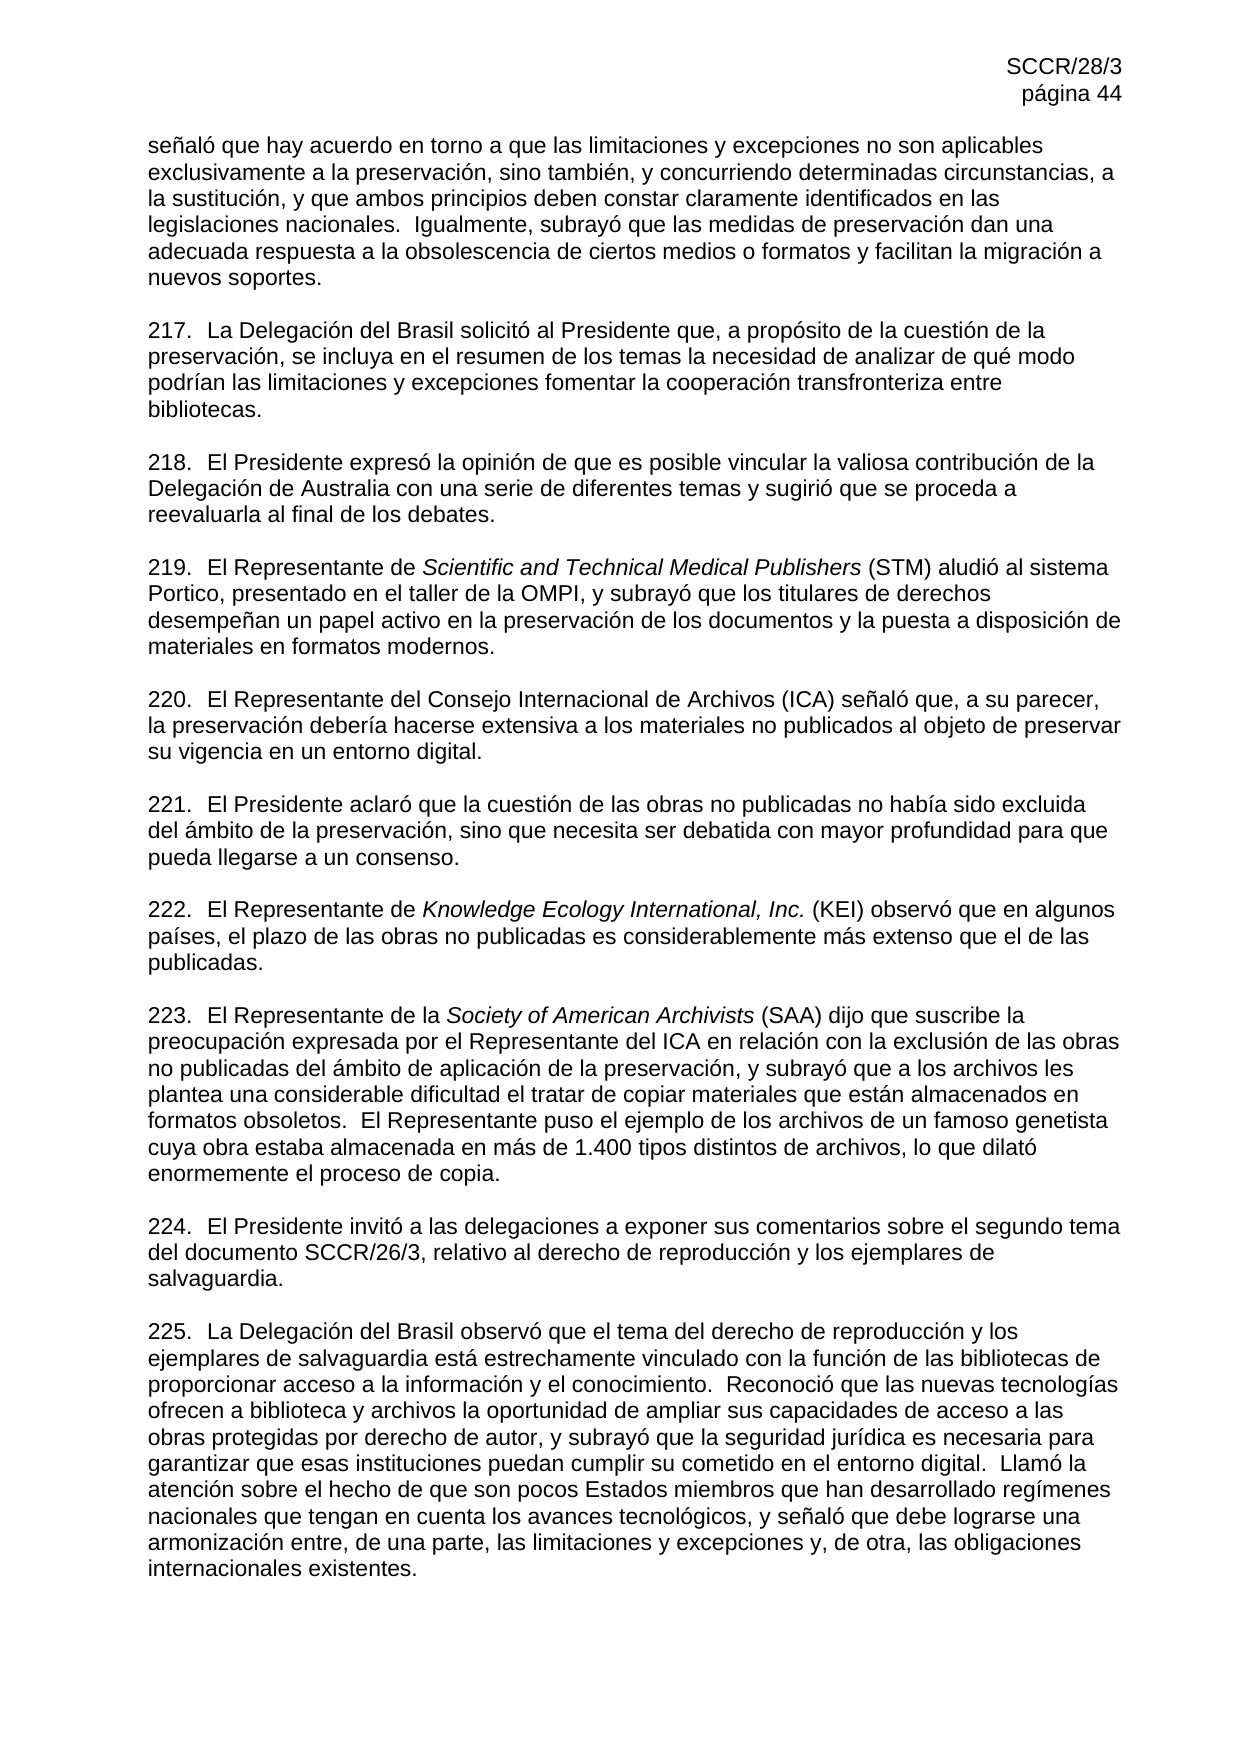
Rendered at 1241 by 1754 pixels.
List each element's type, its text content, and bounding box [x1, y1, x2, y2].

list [148, 132, 1122, 290]
list El Representante de Scientific and Technical Medical Publishers (STM) aludió al sistema Portico, presentado en el taller de la OMPI, y subrayó que los titulares de derechos desempeñan un papel activo en la preservación de los documentos y la puesta a disposición de materiales en formatos modernos. [148, 554, 1122, 659]
list El Representante de la Society of American Archivists (SAA) dijo que suscribe la preocupación expresada por el Representante del ICA en relación con la exclusión de las obras no publicadas del ámbito de aplicación de la preservación, y subrayó que a los archivos les plantea una considerable dificultad el tratar de copiar materiales que están almacenados en formatos obsoletos. El Representante puso el ejemplo de los archivos de un famoso genetista cuya obra estaba almacenada en más de 1.400 tipos distintos de archivos, lo que dilató enormemente el proceso de copia. [148, 1002, 1122, 1186]
list El Presidente invitó a las delegaciones a exponer sus comentarios sobre el segundo tema del documento SCCR/26/3, relativo al derecho de reproducción y los ejemplares de salvaguardia. [148, 1213, 1122, 1292]
list El Representante del Consejo Internacional de Archivos (ICA) señaló que, a su parecer, la preservación debería hacerse extensiva a los materiales no publicados al objeto de preservar su vigencia en un entorno digital. [148, 686, 1122, 765]
list El Presidente expresó la opinión de que es posible vincular la valiosa contribución de la Delegación de Australia con una serie de diferentes temas y sugirió que se proceda a reevaluarla al final de los debates. [148, 448, 1122, 527]
list El Representante de Knowledge Ecology International, Inc. (KEI) observó que en algunos países, el plazo de las obras no publicadas es considerablemente más extenso que el de las publicadas. [148, 896, 1122, 976]
list La Delegación del Brasil solicitó al Presidente que, a propósito de la cuestión de la preservación, se incluya en el resumen de los temas la necesidad de analizar de qué modo podrían las limitaciones y excepciones fomentar la cooperación transfronteriza entre bibliotecas. [148, 317, 1122, 422]
list El Presidente aclaró que la cuestión de las obras no publicadas no había sido excluida del ámbito de la preservación, sino que necesita ser debatida con mayor profundidad para que pueda llegarse a un consenso. [148, 791, 1122, 870]
list La Delegación del Brasil observó que el tema del derecho de reproducción y los ejemplares de salvaguardia está estrechamente vinculado con la función de las bibliotecas de proporcionar acceso a la información y el conocimiento. Reconoció que las nuevas tecnologías ofrecen a biblioteca y archivos la oportunidad de ampliar sus capacidades de acceso a las obras protegidas por derecho de autor, y subrayó que la seguridad jurídica es necesaria para garantizar que esas instituciones puedan cumplir su cometido en el entorno digital. Llamó la atención sobre el hecho de que son pocos Estados miembros que han desarrollado regímenes nacionales que tengan en cuenta los avances tecnológicos, y señaló que debe lograrse una armonización entre, de una parte, las limitaciones y excepciones y, de otra, las obligaciones internacionales existentes. [148, 1318, 1122, 1582]
